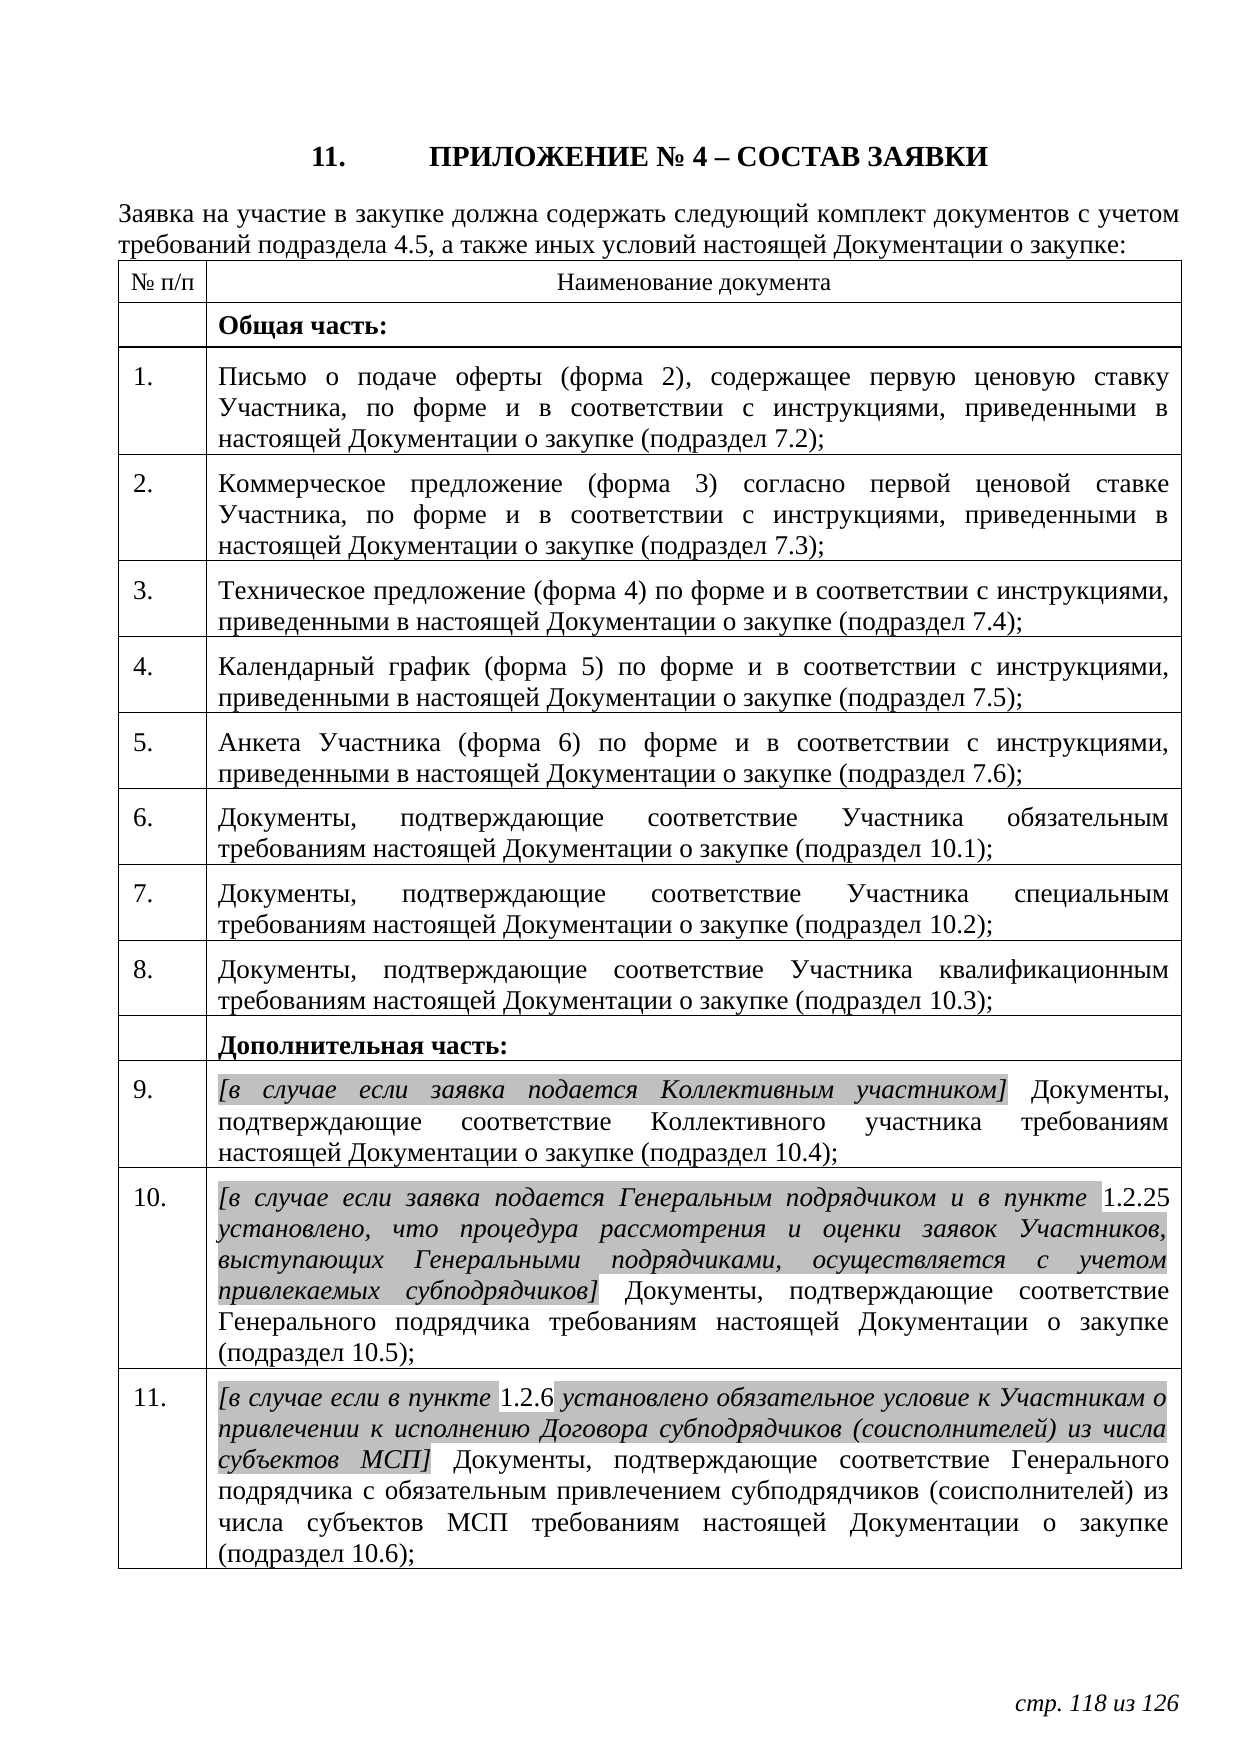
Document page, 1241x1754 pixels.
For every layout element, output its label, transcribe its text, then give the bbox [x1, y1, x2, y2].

table_cell [119, 789, 206, 864]
table_cell [119, 865, 206, 939]
table_cell [119, 1061, 206, 1167]
subtitle ПРИЛОЖЕНИЕ № 4 – СОСТАВ ЗАЯВКИ [118, 139, 1181, 172]
table_cell Календарный график (форма 5) по форме и в соответствии с инструкциями, приведенными в настоящей Документации о закупке (подраздел 7.5); [207, 637, 1181, 712]
table_cell [119, 941, 206, 1015]
table_cell Анкета Участника (форма 6) по форме и в соответствии с инструкциями, приведенными в настоящей Документации о закупке (подраздел 7.6); [207, 713, 1181, 788]
table_cell [119, 1369, 206, 1568]
table_cell Документы, подтверждающие соответствие Участника обязательным требованиям настоящей Документации о закупке (подраздел 10.1); [207, 789, 1181, 864]
table_cell Документы, подтверждающие соответствие Участника специальным требованиям настоящей Документации о закупке (подраздел 10.2); [207, 865, 1181, 939]
list Заявка на участие в закупке должна содержать следующий комплект документов с учетом требований подраздела 4.5, а также иных условий настоящей Документации о закупке: [118, 197, 1181, 259]
table_cell [119, 713, 206, 788]
table_cell Письмо о подаче оферты (форма 2), содержащее первую ценовую ставку Участника, по форме и в соответствии с инструкциями, приведенными в настоящей Документации о закупке (подраздел 7.2); [207, 348, 1181, 453]
table_cell Техническое предложение (форма 4) по форме и в соответствии с инструкциями, приведенными в настоящей Документации о закупке (подраздел 7.4); [207, 561, 1181, 636]
table_cell [в случае если заявка подается Коллективным участником] Документы, подтверждающие соответствие Коллективного участника требованиям настоящей Документации о закупке (подраздел 10.4); [207, 1061, 1181, 1167]
table_cell [119, 455, 206, 560]
table_cell Коммерческое предложение (форма 3) согласно первой ценовой ставке Участника, по форме и в соответствии с инструкциями, приведенными в настоящей Документации о закупке (подраздел 7.3); [207, 455, 1181, 560]
table_cell Общая часть: [207, 303, 1181, 346]
table_cell [в случае если в пункте 1.2.6 установлено обязательное условие к Участникам о привлечении к исполнению Договора субподрядчиков (соисполнителей) из числа субъектов МСП] Документы, подтверждающие соответствие Генерального подрядчика с обязательным привлечением субподрядчиков (соисполнителей) из числа субъектов МСП требованиям настоящей Документации о закупке (подраздел 10.6); [207, 1369, 1181, 1568]
table_cell [119, 1168, 206, 1367]
table_cell [119, 348, 206, 453]
table_cell [119, 637, 206, 712]
table_cell [119, 561, 206, 636]
table_cell [119, 303, 206, 346]
table_cell Дополнительная часть: [207, 1016, 1181, 1060]
table_header Наименование документа [207, 261, 1181, 302]
table_header № п/п [119, 261, 206, 302]
table_cell [119, 1016, 206, 1060]
table_cell Документы, подтверждающие соответствие Участника квалификационным требованиям настоящей Документации о закупке (подраздел 10.3); [207, 941, 1181, 1015]
table_cell [в случае если заявка подается Генеральным подрядчиком и в пункте 1.2.25 установлено, что процедура рассмотрения и оценки заявок Участников, выступающих Генеральными подрядчиками, осуществляется с учетом привлекаемых субподрядчиков] Документы, подтверждающие соответствие Генерального подрядчика требованиям настоящей Документации о закупке (подраздел 10.5); [207, 1168, 1181, 1367]
